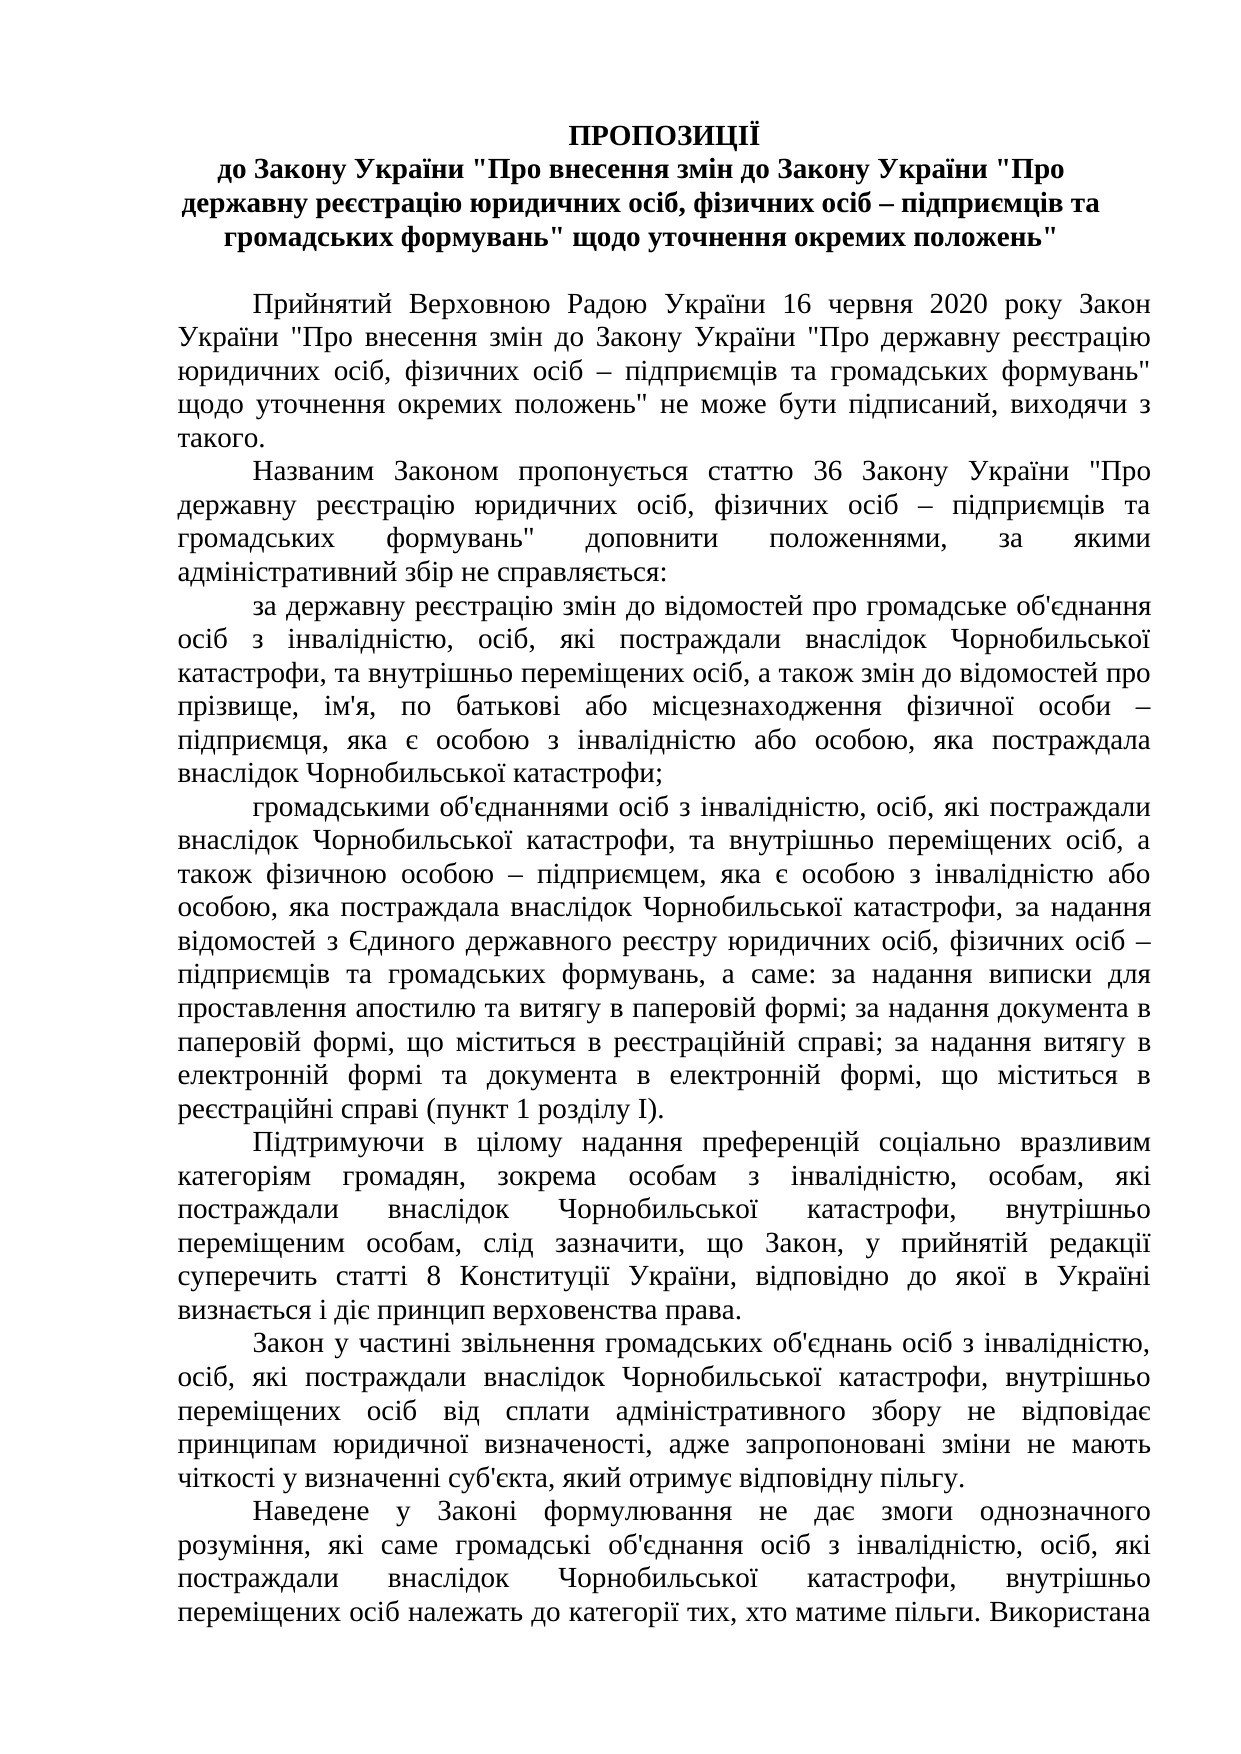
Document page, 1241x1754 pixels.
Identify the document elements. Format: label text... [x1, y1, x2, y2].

text ПРОПОЗИЦІЇ [177, 118, 1152, 152]
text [177, 1493, 1152, 1627]
text Названим Законом пропонується статтю 36 Закону України "Про державну реєстрацію юридичних осіб, фізичних осіб – підприємців та громадських формувань" доповнити положеннями, за якими адміністративний збір не справляється: [177, 453, 1152, 588]
text громадськими об'єднаннями осіб з інвалідністю, осіб, які постраждали внаслідок Чорнобильської катастрофи, та внутрішньо переміщених осіб, а також фізичною особою – підприємцем, яка є особою з інвалідністю або особою, яка постраждала внаслідок Чорнобильської катастрофи, за надання відомостей з Єдиного державного реєстру юридичних осіб, фізичних осіб – підприємців та громадських формувань, а саме: за надання виписки для проставлення апостилю та витягу в паперовій формі; за надання документа в паперовій формі, що міститься в реєстраційній справі; за надання витягу в електронній формі та документа в електронній формі, що міститься в реєстраційні справі (пункт 1 роздiлу I). [177, 789, 1152, 1124]
text до Закону України "Про внесення змін до Закону України "Про державну реєстрацію юридичних осіб, фізичних осіб – підприємців та громадських формувань" щодо уточнення окремих положень" [177, 152, 1105, 252]
text за державну реєстрацію змін до відомостей про громадське об'єднання осіб з інвалідністю, осіб, які постраждали внаслідок Чорнобильської катастрофи, та внутрішньо переміщених осіб, а також змін до відомостей про прізвище, ім'я, по батькові або місцезнаходження фізичної особи – підприємця, яка є особою з інвалідністю або особою, яка постраждала внаслідок Чорнобильської катастрофи; [177, 588, 1152, 789]
text Підтримуючи в цілому надання преференцій соціально вразливим категоріям громадян, зокрема особам з інвалідністю, особам, які постраждали внаслідок Чорнобильської катастрофи, внутрішньо переміщеним особам, слід зазначити, що Закон, у прийнятій редакції суперечить статті 8 Конституції України, відповідно до якої в Україні визнається і діє принцип верховенства права. [177, 1124, 1152, 1326]
text Прийнятий Верховною Радою України 16 червня 2020 року Закон України "Про внесення змін до Закону України "Про державну реєстрацію юридичних осіб, фізичних осіб – підприємців та громадських формувань" щодо уточнення окремих положень" не може бути підписаний, виходячи з такого. [177, 286, 1152, 453]
text Закон у частині звільнення громадських об'єднань осіб з інвалідністю, осіб, які постраждали внаслідок Чорнобильської катастрофи, внутрішньо переміщених осіб від сплати адміністративного збору не відповідає принципам юридичної визначеності, адже запропоновані зміни не мають чіткості у визначенні суб'єкта, який отримує відповідну пільгу. [177, 1326, 1152, 1493]
